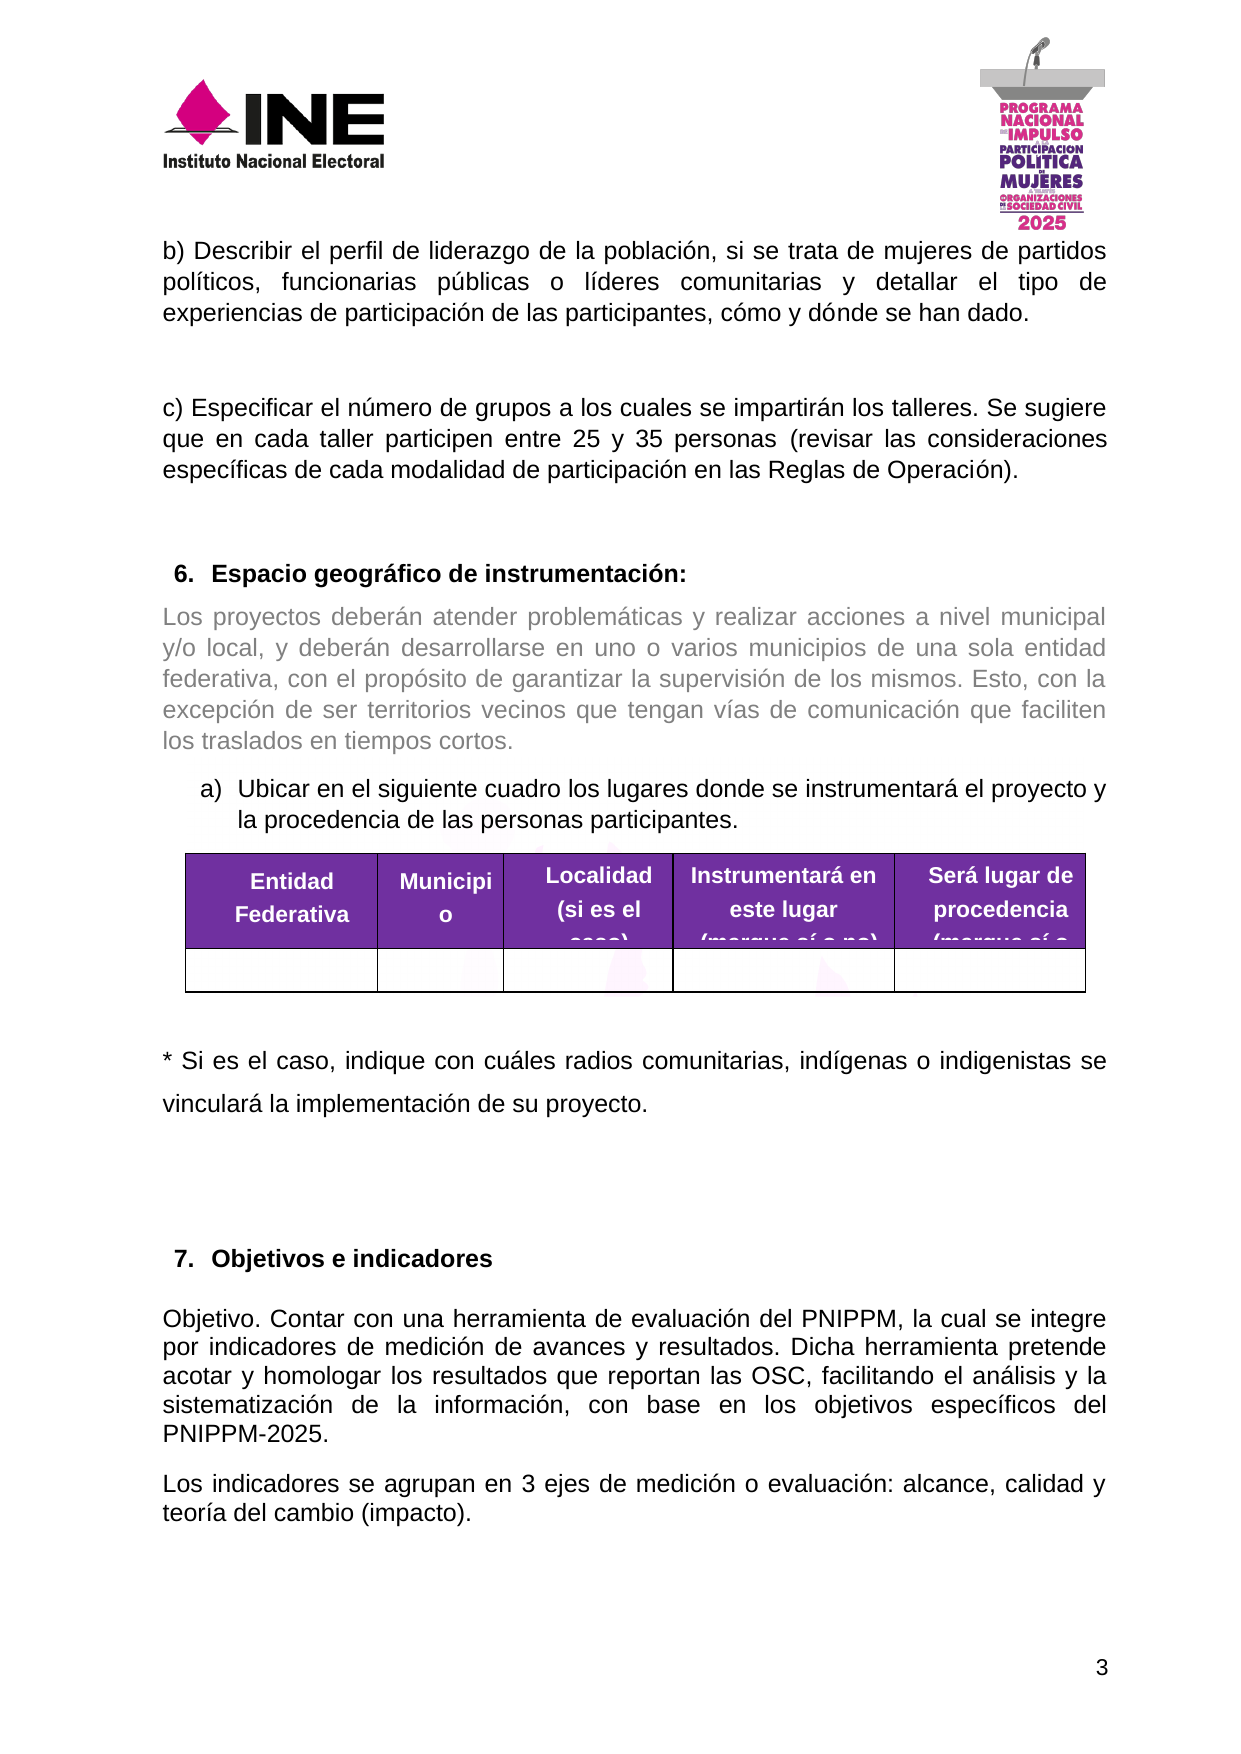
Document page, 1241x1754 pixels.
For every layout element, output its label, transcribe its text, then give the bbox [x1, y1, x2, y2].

text Los indicadores se agrupan en 3 ejes de medición o evaluación: alcance, calidad y teoría del cambio (impacto). [162, 1469, 1108, 1526]
list Ubicar en el siguiente cuadro los lugares donde se instrumentará el proyecto y la procedencia de las personas participantes. [200, 774, 1108, 834]
list Espacio geográfico de instrumentación: [173, 559, 1108, 588]
picture [976, 35, 1109, 234]
text * Si es el caso, indique con cuáles radios comunitarias, indígenas o indigenistas se vinculará la implementación de su proyecto. [162, 1046, 1108, 1118]
text Objetivo. Contar con una herramienta de evaluación del PNIPPM, la cual se integre por indicadores de medición de avances y resultados. Dicha herramienta pretende acotar y homologar los resultados que reportan las OSC, facilitando el análisis y la sistematización de la información, con base en los objetivos específicos del PNIPPM-2025. [162, 1304, 1108, 1447]
table_header Instrumentará en este lugar (marque sí o no) [674, 854, 894, 948]
text b) Describir el perfil de liderazgo de la población, si se trata de mujeres de partidos políticos, funcionarias públicas o líderes comunitarias y detallar el tipo de experiencias de participación de las participantes, cómo y dónde se han dado. [162, 148, 1108, 326]
table_header Municipio [378, 854, 503, 948]
text c) Especificar el número de grupos a los cuales se impartirán los talleres. Se sugiere que en cada taller participen entre 25 y 35 personas (revisar las consideraciones específicas de cada modalidad de participación en las Reglas de Operación). [162, 393, 1108, 484]
table_cell [895, 949, 1085, 991]
picture [161, 75, 386, 178]
table_cell [504, 949, 672, 991]
table_cell [378, 949, 503, 991]
table_cell [186, 949, 377, 991]
table_header Localidad (si es el caso) [504, 854, 672, 948]
table_header Entidad Federativa [186, 854, 377, 948]
text Los proyectos deberán atender problemáticas y realizar acciones a nivel municipal y/o local, y deberán desarrollarse en uno o varios municipios de una sola entidad federativa, con el propósito de garantizar la supervisión de los mismos. Esto, con la excepción de ser territorios vecinos que tengan vías de comunicación que faciliten los traslados en tiempos cortos. [162, 602, 1108, 755]
table_cell [674, 949, 894, 991]
list Objetivos e indicadores [173, 1244, 1108, 1273]
table_header Será lugar de procedencia (marque sí o no) [895, 854, 1085, 948]
